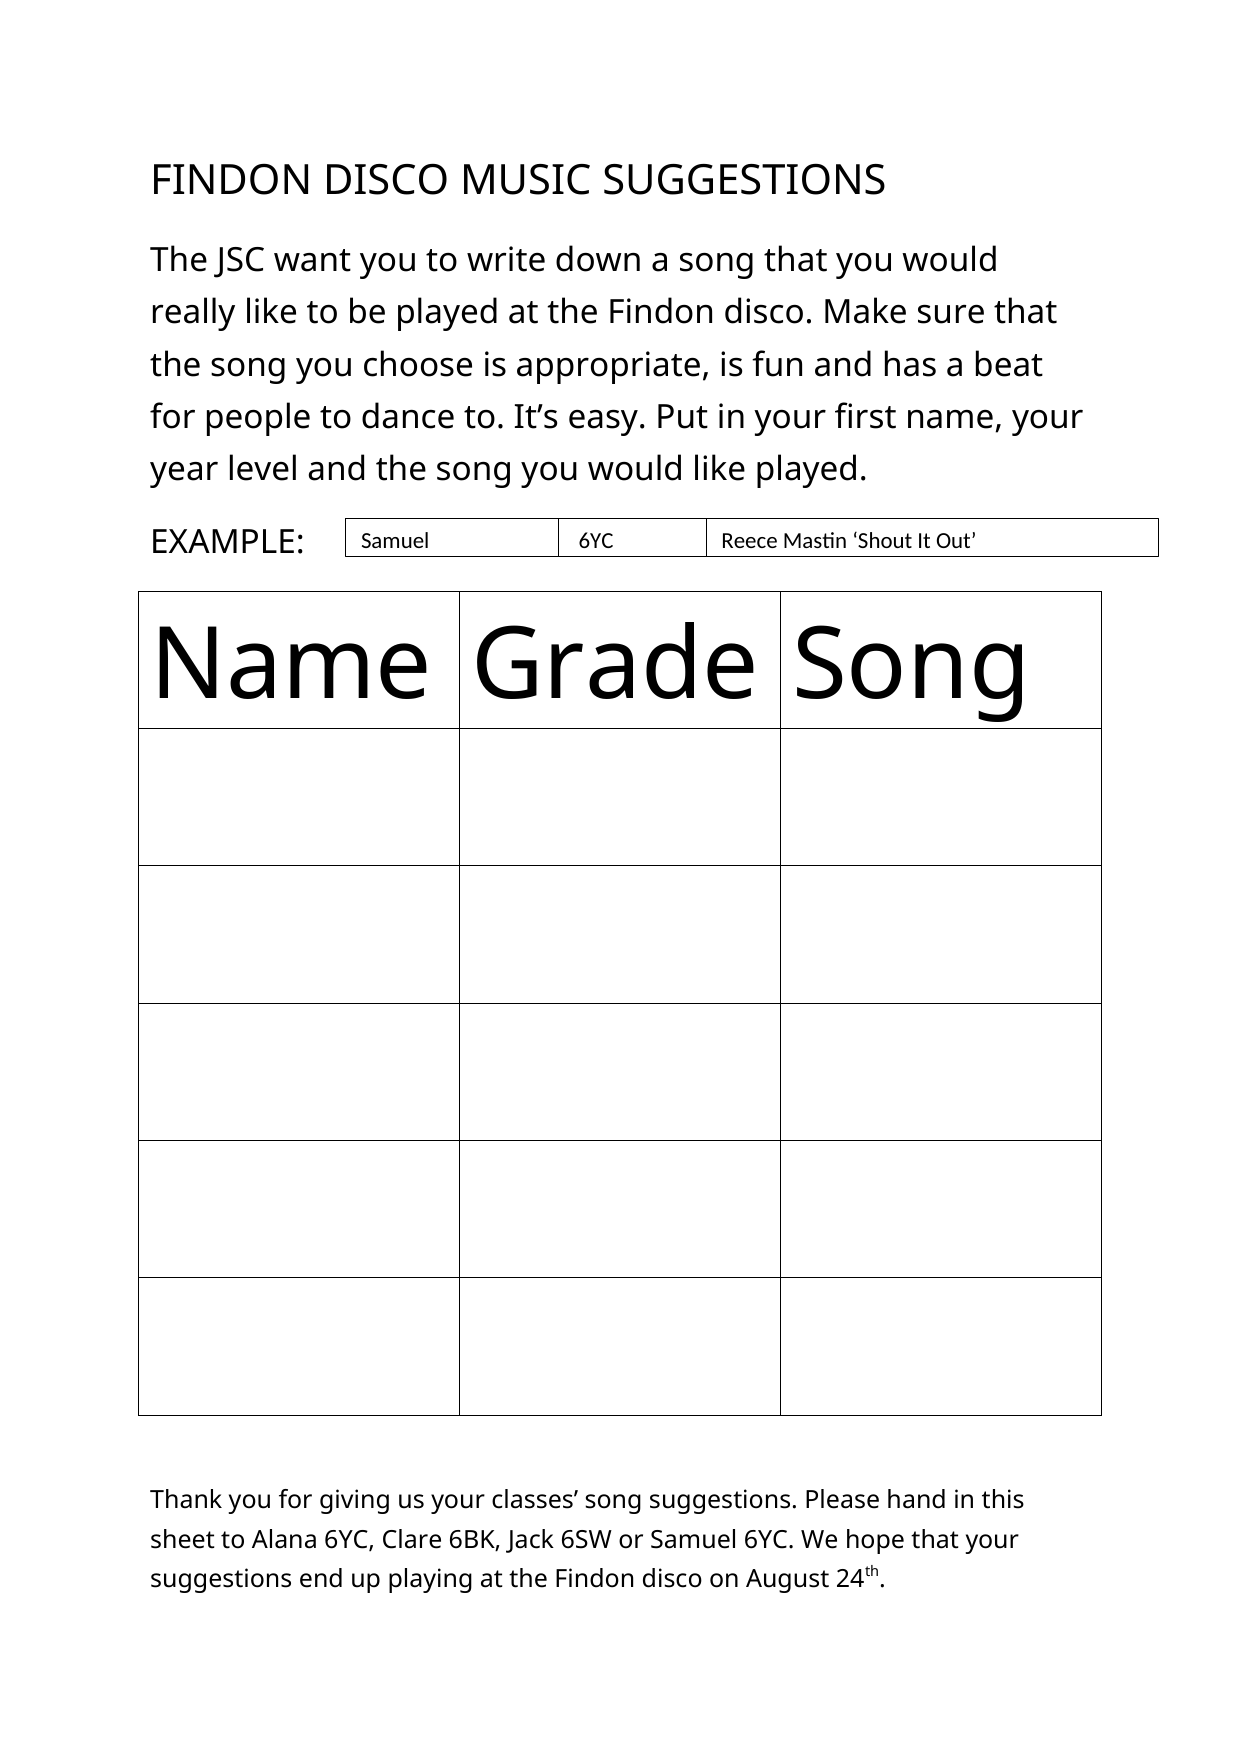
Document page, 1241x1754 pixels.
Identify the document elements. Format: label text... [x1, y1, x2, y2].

table_cell [460, 1141, 780, 1277]
table_header Song [781, 592, 1101, 728]
text Thank you for giving us your classes’ song suggestions. Please hand in this sheet to Alana 6YC, Clare 6BK, Jack 6SW or Samuel 6YC. We hope that your suggestions end up playing at the Findon disco on August 24th. [150, 1482, 1090, 1594]
text EXAMPLE: [150, 518, 1090, 563]
table_cell [139, 1141, 459, 1277]
table_cell [460, 729, 780, 865]
table_cell [139, 729, 459, 865]
table_cell [460, 1004, 780, 1140]
table_header Grade [460, 592, 780, 728]
table_cell [781, 729, 1101, 865]
table_cell [781, 1278, 1101, 1414]
table_cell [781, 1141, 1101, 1277]
table_cell [460, 866, 780, 1003]
table_cell [139, 1278, 459, 1414]
table_header Name [139, 592, 459, 728]
table_cell [139, 866, 459, 1003]
text The JSC want you to write down a song that you would really like to be played at the Findon disco. Make sure that the song you choose is appropriate, is fun and has a beat for people to dance to. It’s easy. Put in your first name, your year level and the song you would like played. [150, 236, 1090, 490]
table_cell [781, 866, 1101, 1003]
text FINDON DISCO MUSIC SUGGESTIONS [150, 150, 1090, 207]
table_cell [460, 1278, 780, 1414]
table_cell [139, 1004, 459, 1140]
table_cell [781, 1004, 1101, 1140]
